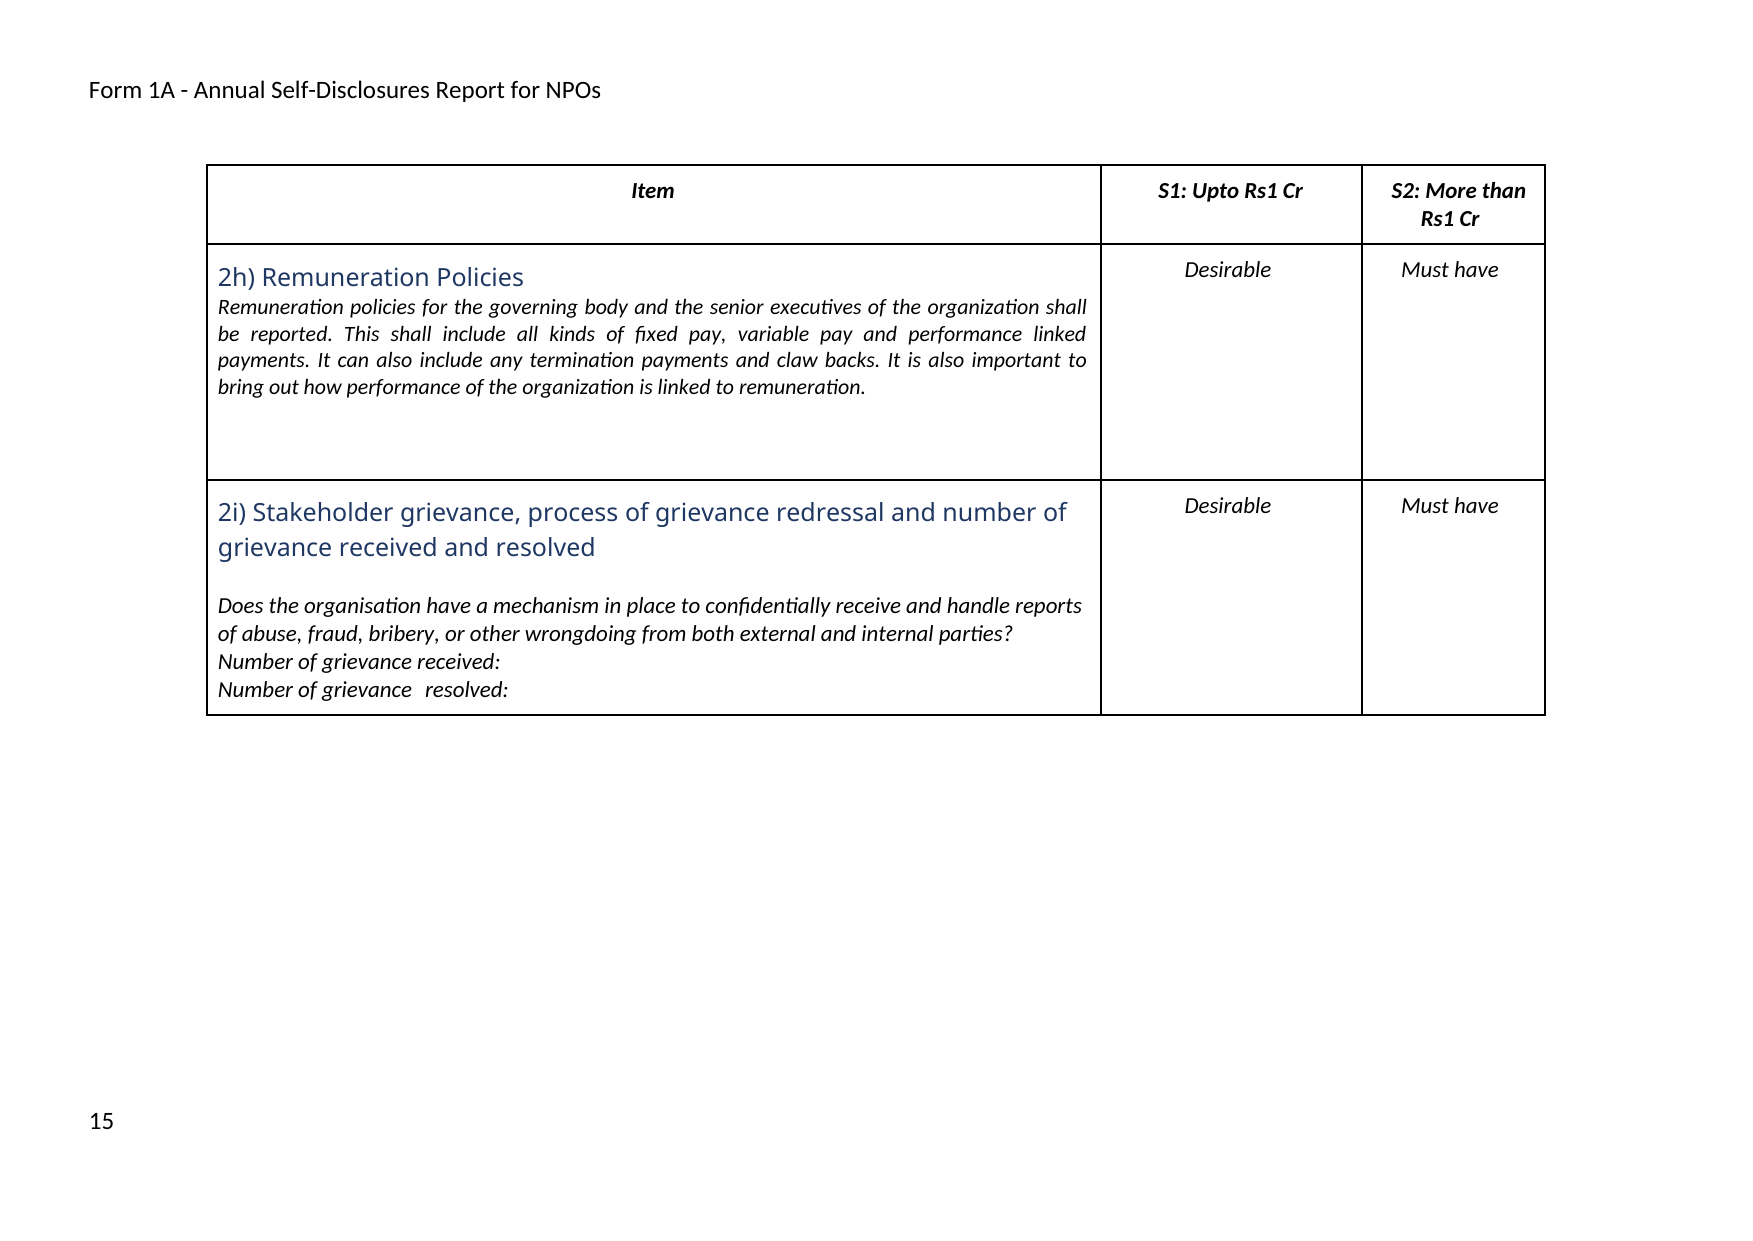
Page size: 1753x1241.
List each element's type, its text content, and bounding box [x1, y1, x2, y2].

table_cell Desirable [1102, 481, 1361, 714]
table_cell 2h) Remuneration Policies Remuneration policies for the governing body and the senior executives of the organization shall be reported. This shall include all kinds of fixed pay, variable pay and performance linked payments. It can also include any termination payments and claw backs. It is also important to bring out how performance of the organization is linked to remuneration. [208, 245, 1100, 478]
table_cell 2i) Stakeholder grievance, process of grievance redressal and number of grievance received and resolved Does the organisation have a mechanism in place to confidentially receive and handle reports of abuse, fraud, bribery, or other wrongdoing from both external and internal parties? Number of grievance received: Number of grievance resolved: [208, 481, 1100, 714]
table_cell Desirable [1102, 245, 1361, 478]
table_cell Must have [1363, 481, 1544, 714]
table_header Item [208, 166, 1100, 243]
table_header S2: More than Rs1 Cr [1363, 166, 1544, 243]
table_cell Must have [1363, 245, 1544, 478]
table_header S1: Upto Rs1 Cr [1102, 166, 1361, 243]
